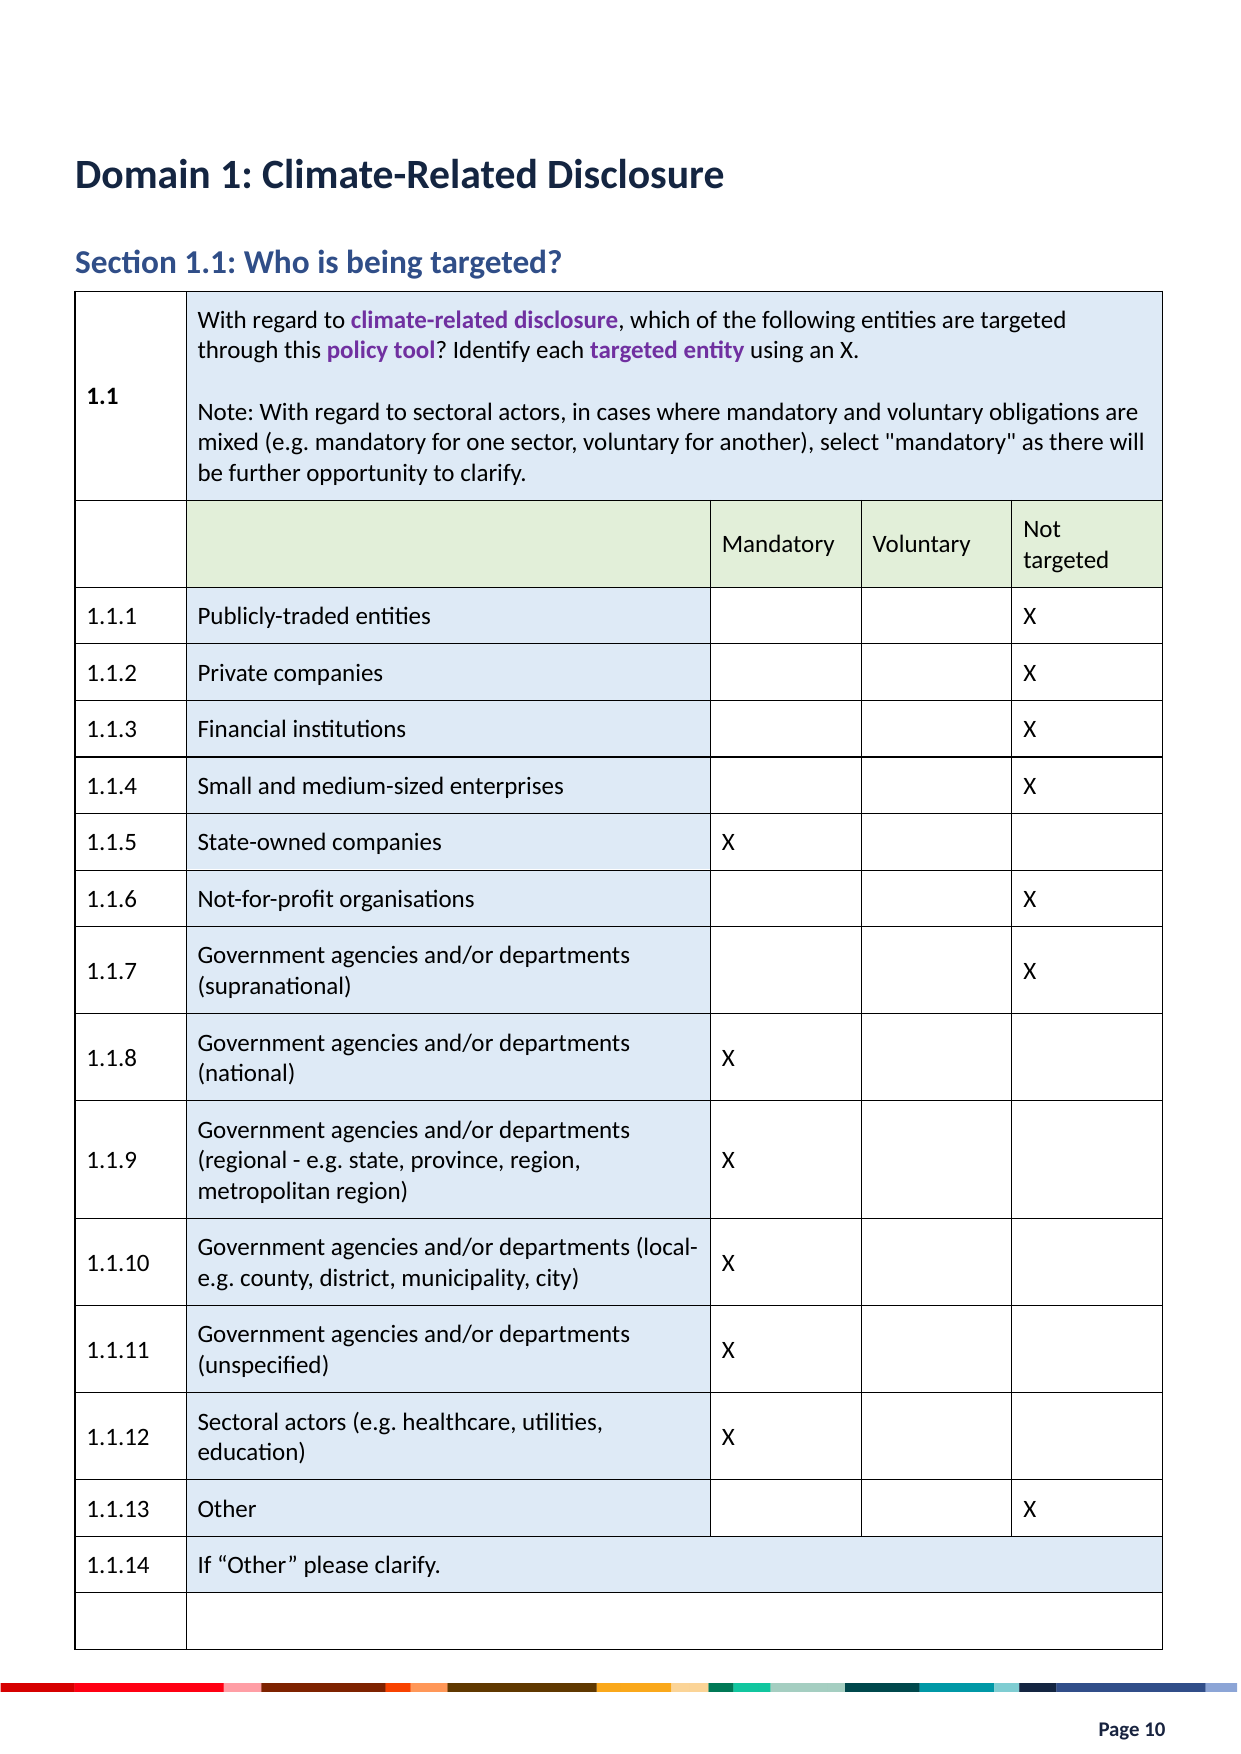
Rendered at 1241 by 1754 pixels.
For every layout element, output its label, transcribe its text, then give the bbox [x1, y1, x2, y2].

table_cell [862, 758, 1011, 813]
table_cell Government agencies and/or departments (supranational) [187, 927, 710, 1013]
table_cell [1012, 1219, 1162, 1305]
table_cell [711, 758, 861, 813]
table_cell Government agencies and/or departments (local-e.g. county, district, municipality, city) [187, 1219, 710, 1305]
table_cell [76, 501, 186, 587]
table_cell [862, 1101, 1011, 1218]
table_cell 1.1.3 [76, 701, 186, 756]
table_cell Financial institutions [187, 701, 710, 756]
table_cell [862, 1014, 1011, 1100]
table_cell 1.1.5 [76, 814, 186, 869]
table_cell Private companies [187, 644, 710, 700]
table_cell 1.1.14 [76, 1537, 186, 1592]
table_cell [862, 1306, 1011, 1392]
table_cell Government agencies and/or departments (regional - e.g. state, province, region, metropolitan region) [187, 1101, 710, 1218]
table_cell [711, 927, 861, 1013]
table_cell State-owned companies [187, 814, 710, 869]
picture [0, 1683, 1236, 1692]
table_cell X [711, 1219, 861, 1305]
table_cell Other [187, 1480, 710, 1536]
table_cell [862, 644, 1011, 700]
table_cell Government agencies and/or departments (unspecified) [187, 1306, 710, 1392]
table_cell Not-for-profit organisations [187, 871, 710, 926]
table_cell Not targeted [1012, 501, 1162, 587]
table_cell [711, 701, 861, 756]
table_cell [711, 588, 861, 643]
table_cell X [711, 814, 861, 869]
table_cell [711, 871, 861, 926]
table_cell X [1012, 871, 1162, 926]
table_cell [1012, 1306, 1162, 1392]
table_cell [187, 501, 710, 587]
table_cell 1.1.1 [76, 588, 186, 643]
table_cell [862, 1480, 1011, 1536]
table_cell X [1012, 644, 1162, 700]
table_cell X [1012, 927, 1162, 1013]
table_cell Publicly-traded entities [187, 588, 710, 643]
table_cell X [1012, 1480, 1162, 1536]
table_cell 1.1.7 [76, 927, 186, 1013]
table_cell [187, 1593, 1162, 1649]
table_cell X [1012, 758, 1162, 813]
table_cell [862, 1219, 1011, 1305]
table_cell [1012, 1014, 1162, 1100]
table_cell [1012, 1101, 1162, 1218]
table_cell [1012, 814, 1162, 869]
table_cell [76, 1593, 186, 1649]
table_cell Government agencies and/or departments (national) [187, 1014, 710, 1100]
table_cell X [1012, 701, 1162, 756]
table_cell X [711, 1014, 861, 1100]
table_cell [711, 644, 861, 700]
table_cell [862, 814, 1011, 869]
table_cell Small and medium-sized enterprises [187, 758, 710, 813]
table_cell [711, 1480, 861, 1536]
table_cell X [711, 1393, 861, 1479]
table_cell [862, 927, 1011, 1013]
table_cell 1.1.10 [76, 1219, 186, 1305]
table_header 1.1 [76, 292, 186, 500]
table_cell Mandatory [711, 501, 861, 587]
table_cell [1012, 1393, 1162, 1479]
table_cell 1.1.9 [76, 1101, 186, 1218]
subtitle Section 1.1: Who is being targeted? [75, 241, 1165, 282]
table_cell X [1012, 588, 1162, 643]
table_cell If “Other” please clarify. [187, 1537, 1162, 1592]
table_cell X [711, 1306, 861, 1392]
table_cell 1.1.6 [76, 871, 186, 926]
table_cell 1.1.2 [76, 644, 186, 700]
table_cell Voluntary [862, 501, 1011, 587]
table_cell [862, 871, 1011, 926]
table_cell [862, 1393, 1011, 1479]
table_cell 1.1.11 [76, 1306, 186, 1392]
table_cell 1.1.12 [76, 1393, 186, 1479]
table_cell [862, 701, 1011, 756]
table_cell Sectoral actors (e.g. healthcare, utilities, education) [187, 1393, 710, 1479]
table_header With regard to climate-related disclosure, which of the following entities are targeted through this policy tool? Identify each targeted entity using an X. Note: With regard to sectoral actors, in cases where mandatory and voluntary obligations are mixed (e.g. mandatory for one sector, voluntary for another), select "mandatory" as there will be further opportunity to clarify. [187, 292, 1162, 500]
table_cell [862, 588, 1011, 643]
table_cell 1.1.4 [76, 758, 186, 813]
table_cell X [711, 1101, 861, 1218]
table_cell 1.1.8 [76, 1014, 186, 1100]
table_cell 1.1.13 [76, 1480, 186, 1536]
subtitle Domain 1: Climate-Related Disclosure [75, 148, 1165, 199]
